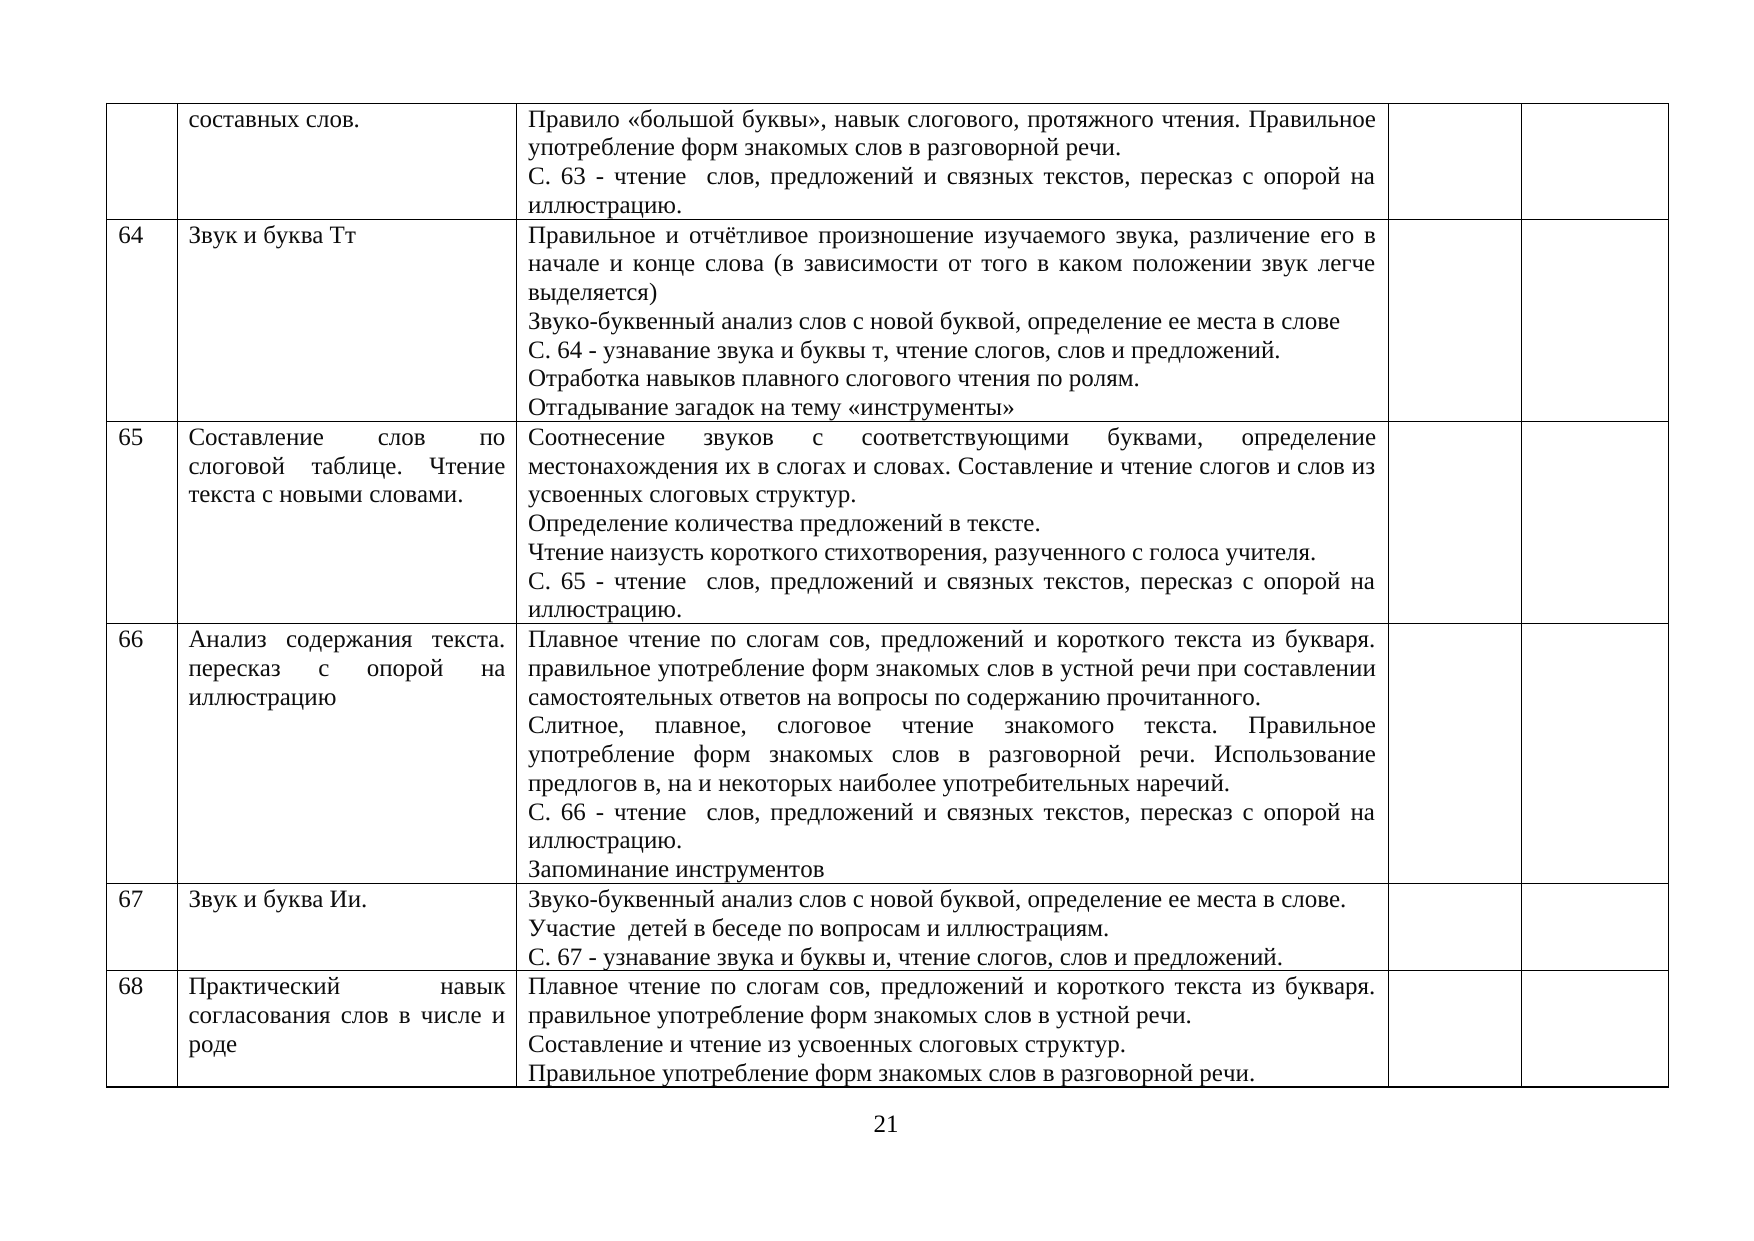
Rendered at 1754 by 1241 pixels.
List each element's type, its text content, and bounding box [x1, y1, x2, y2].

table_cell [1389, 422, 1521, 623]
table_cell [1522, 422, 1668, 623]
table_cell [1522, 971, 1668, 1086]
table_cell [1522, 104, 1668, 219]
table_cell [1389, 104, 1521, 219]
table_cell 67 [107, 884, 177, 970]
table_cell Правильное и отчётливое произношение изучаемого звука, различение его в начале и конце слова (в зависимости от того в каком положении звук легче выделяется) Звуко-буквенный анализ слов с новой буквой, определение ее места в слове С. 64 - узнавание звука и буквы т, чтение слогов, слов и предложений. Отработка навыков плавного слогового чтения по ролям. Отгадывание загадок на тему «инструменты» [517, 220, 1388, 421]
table_cell Анализ содержания текста. пересказ с опорой на иллюстрацию [178, 624, 516, 883]
table_cell 65 [107, 422, 177, 623]
table_cell Соотнесение звуков с соответствующими буквами, определение местонахождения их в слогах и словах. Составление и чтение слогов и слов из усвоенных слоговых структур. Определение количества предложений в тексте. Чтение наизусть короткого стихотворения, разученного с голоса учителя. С. 65 - чтение слов, предложений и связных текстов, пересказ с опорой на иллюстрацию. [517, 422, 1388, 623]
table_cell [178, 971, 516, 1086]
table_cell Плавное чтение по слогам сов, предложений и короткого текста из букваря. правильное употребление форм знакомых слов в устной речи при составлении самостоятельных ответов на вопросы по содержанию прочитанного. Слитное, плавное, слоговое чтение знакомого текста. Правильное употребление форм знакомых слов в разговорной речи. Использование предлогов в, на и некоторых наиболее употребительных наречий. С. 66 - чтение слов, предложений и связных текстов, пересказ с опорой на иллюстрацию. Запоминание инструментов [517, 624, 1388, 883]
table_cell [1522, 884, 1668, 970]
table_cell 64 [107, 220, 177, 421]
table_cell 63 [107, 104, 177, 219]
table_cell [1389, 884, 1521, 970]
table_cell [178, 104, 516, 219]
table_cell 68 [107, 971, 177, 1086]
table_cell Составление слов по слоговой таблице. Чтение текста с новыми словами. [178, 422, 516, 623]
table_cell [1522, 624, 1668, 883]
table_cell [1389, 220, 1521, 421]
table_cell 66 [107, 624, 177, 883]
table_cell Звук и буква Ии. [178, 884, 516, 970]
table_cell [517, 104, 1388, 219]
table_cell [517, 971, 1388, 1086]
table_cell [1522, 220, 1668, 421]
table_cell [1389, 971, 1521, 1086]
table_cell Звук и буква Тт [178, 220, 516, 421]
table_cell [1389, 624, 1521, 883]
table_cell Звуко-буквенный анализ слов с новой буквой, определение ее места в слове. Участие детей в беседе по вопросам и иллюстрациям. С. 67 - узнавание звука и буквы и, чтение слогов, слов и предложений. [517, 884, 1388, 970]
